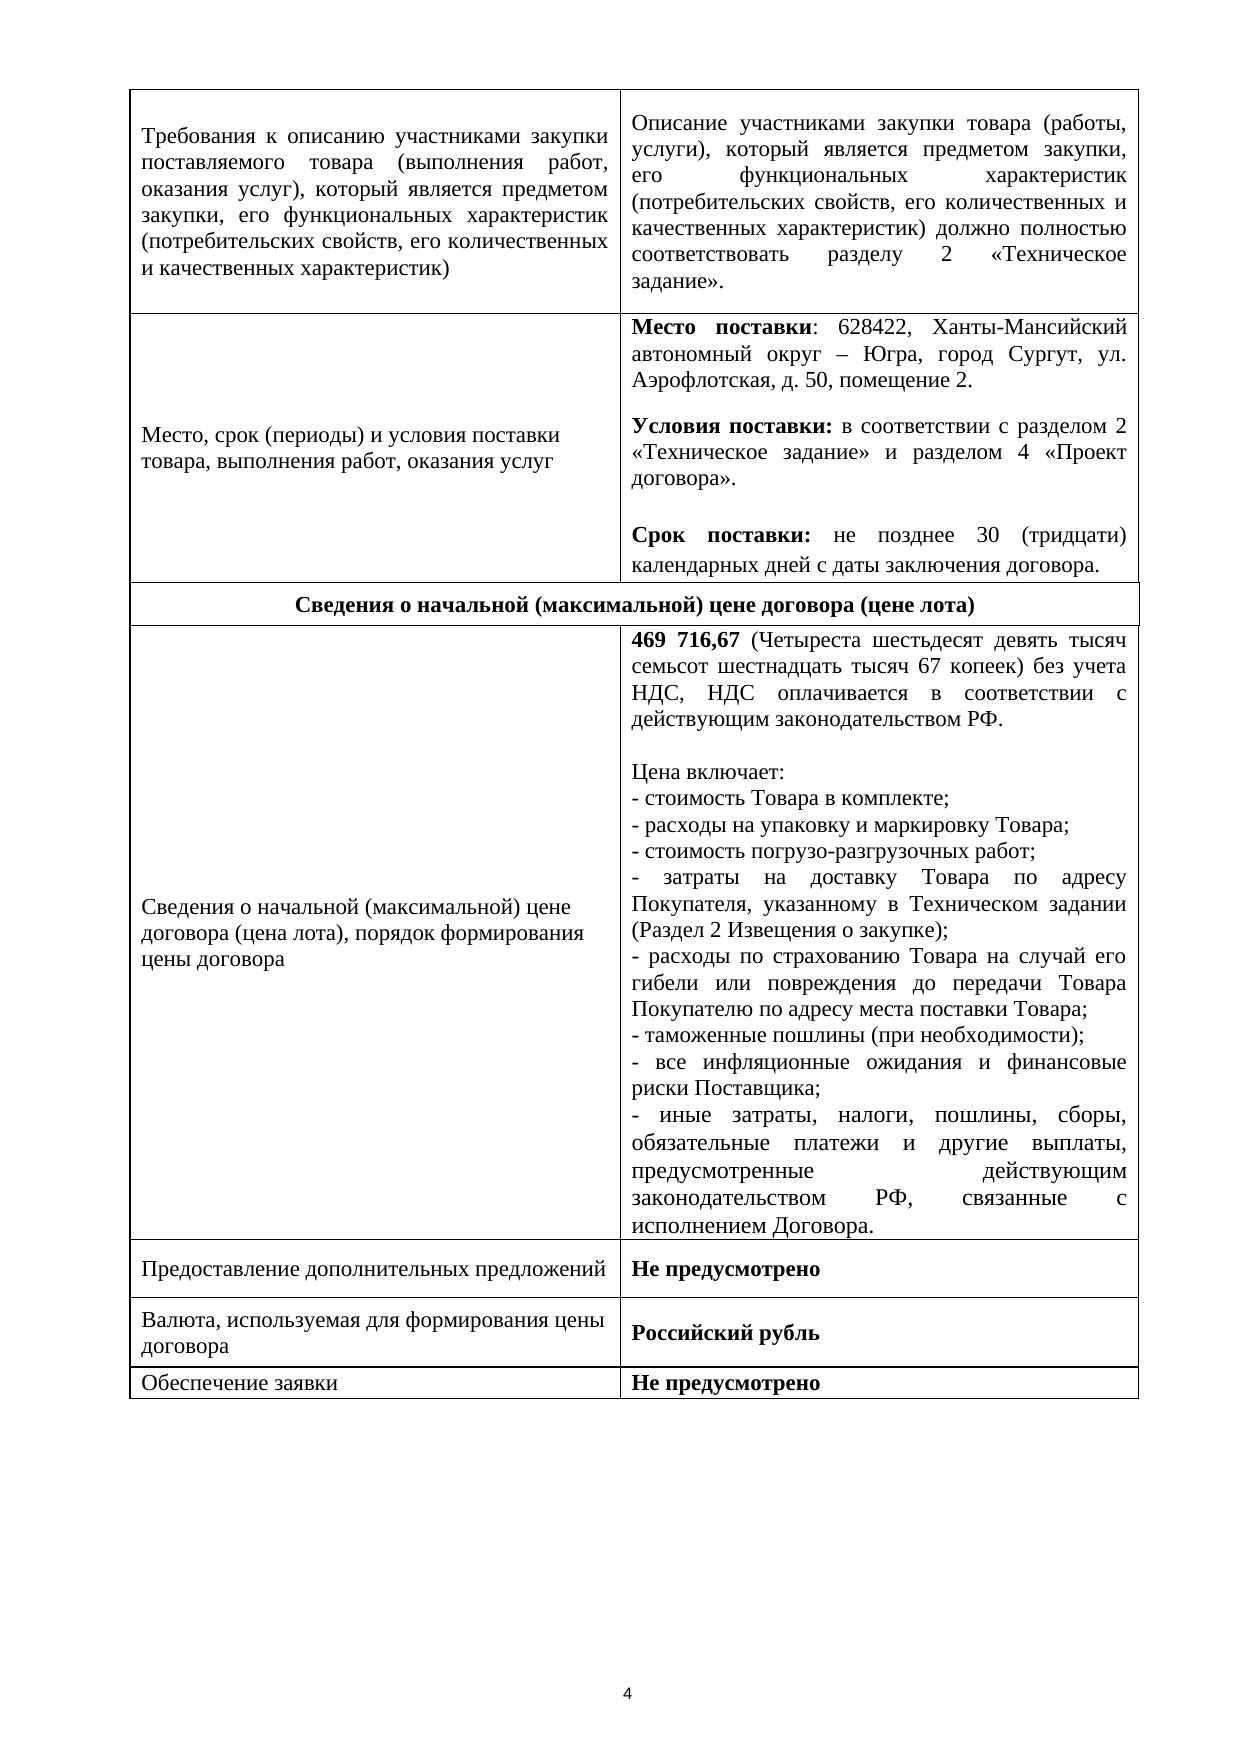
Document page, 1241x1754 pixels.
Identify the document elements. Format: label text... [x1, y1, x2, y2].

table_cell Обеспечение заявки [131, 1368, 620, 1398]
table_cell Не предусмотрено [621, 1368, 1138, 1398]
table_cell Валюта, используемая для формирования цены договора [131, 1298, 620, 1366]
table_cell Описание участниками закупки товара (работы, услуги), который является предметом закупки, его функциональных характеристик (потребительских свойств, его количественных и качественных характеристик) должно полностью соответствовать разделу 2 «Техническое задание». [621, 90, 1138, 312]
table_cell Предоставление дополнительных предложений [131, 1240, 620, 1297]
table_cell 469 716,67 (Четыреста шестьдесят девять тысяч семьсот шестнадцать тысяч 67 копеек) без учета НДС, НДС оплачивается в соответствии с действующим законодательством РФ. Цена включает: - стоимость Товара в комплекте; - расходы на упаковку и маркировку Товара; - стоимость погрузо-разгрузочных работ; - затраты на доставку Товара по адресу Покупателя, указанному в Техническом задании (Раздел 2 Извещения о закупке); - расходы по страхованию Товара на случай его гибели или повреждения до передачи Товара Покупателю по адресу места поставки Товара; - таможенные пошлины (при необходимости); - все инфляционные ожидания и финансовые риски Поставщика; - иные затраты, налоги, пошлины, сборы, обязательные платежи и другие выплаты, предусмотренные действующим законодательством РФ, связанные с исполнением Договора. [621, 626, 1138, 1238]
table_cell Не предусмотрено [621, 1240, 1138, 1297]
table_cell Сведения о начальной (максимальной) цене договора (цене лота) [131, 583, 1139, 625]
table_cell Место поставки: 628422, Ханты-Мансийский автономный округ – Югра, город Сургут, ул. Аэрофлотская, д. 50, помещение 2. Условия поставки: в соответствии с разделом 2 «Техническое задание» и разделом 4 «Проект договора». Срок поставки: не позднее 30 (тридцати) календарных дней с даты заключения договора. [621, 314, 1138, 582]
table_cell Российский рубль [621, 1298, 1138, 1366]
table_cell Место, срок (периоды) и условия поставки товара, выполнения работ, оказания услуг [131, 314, 620, 582]
table_cell Сведения о начальной (максимальной) цене договора (цена лота), порядок формирования цены договора [131, 626, 620, 1238]
table_cell Требования к описанию участниками закупки поставляемого товара (выполнения работ, оказания услуг), который является предметом закупки, его функциональных характеристик (потребительских свойств, его количественных и качественных характеристик) [131, 90, 620, 312]
